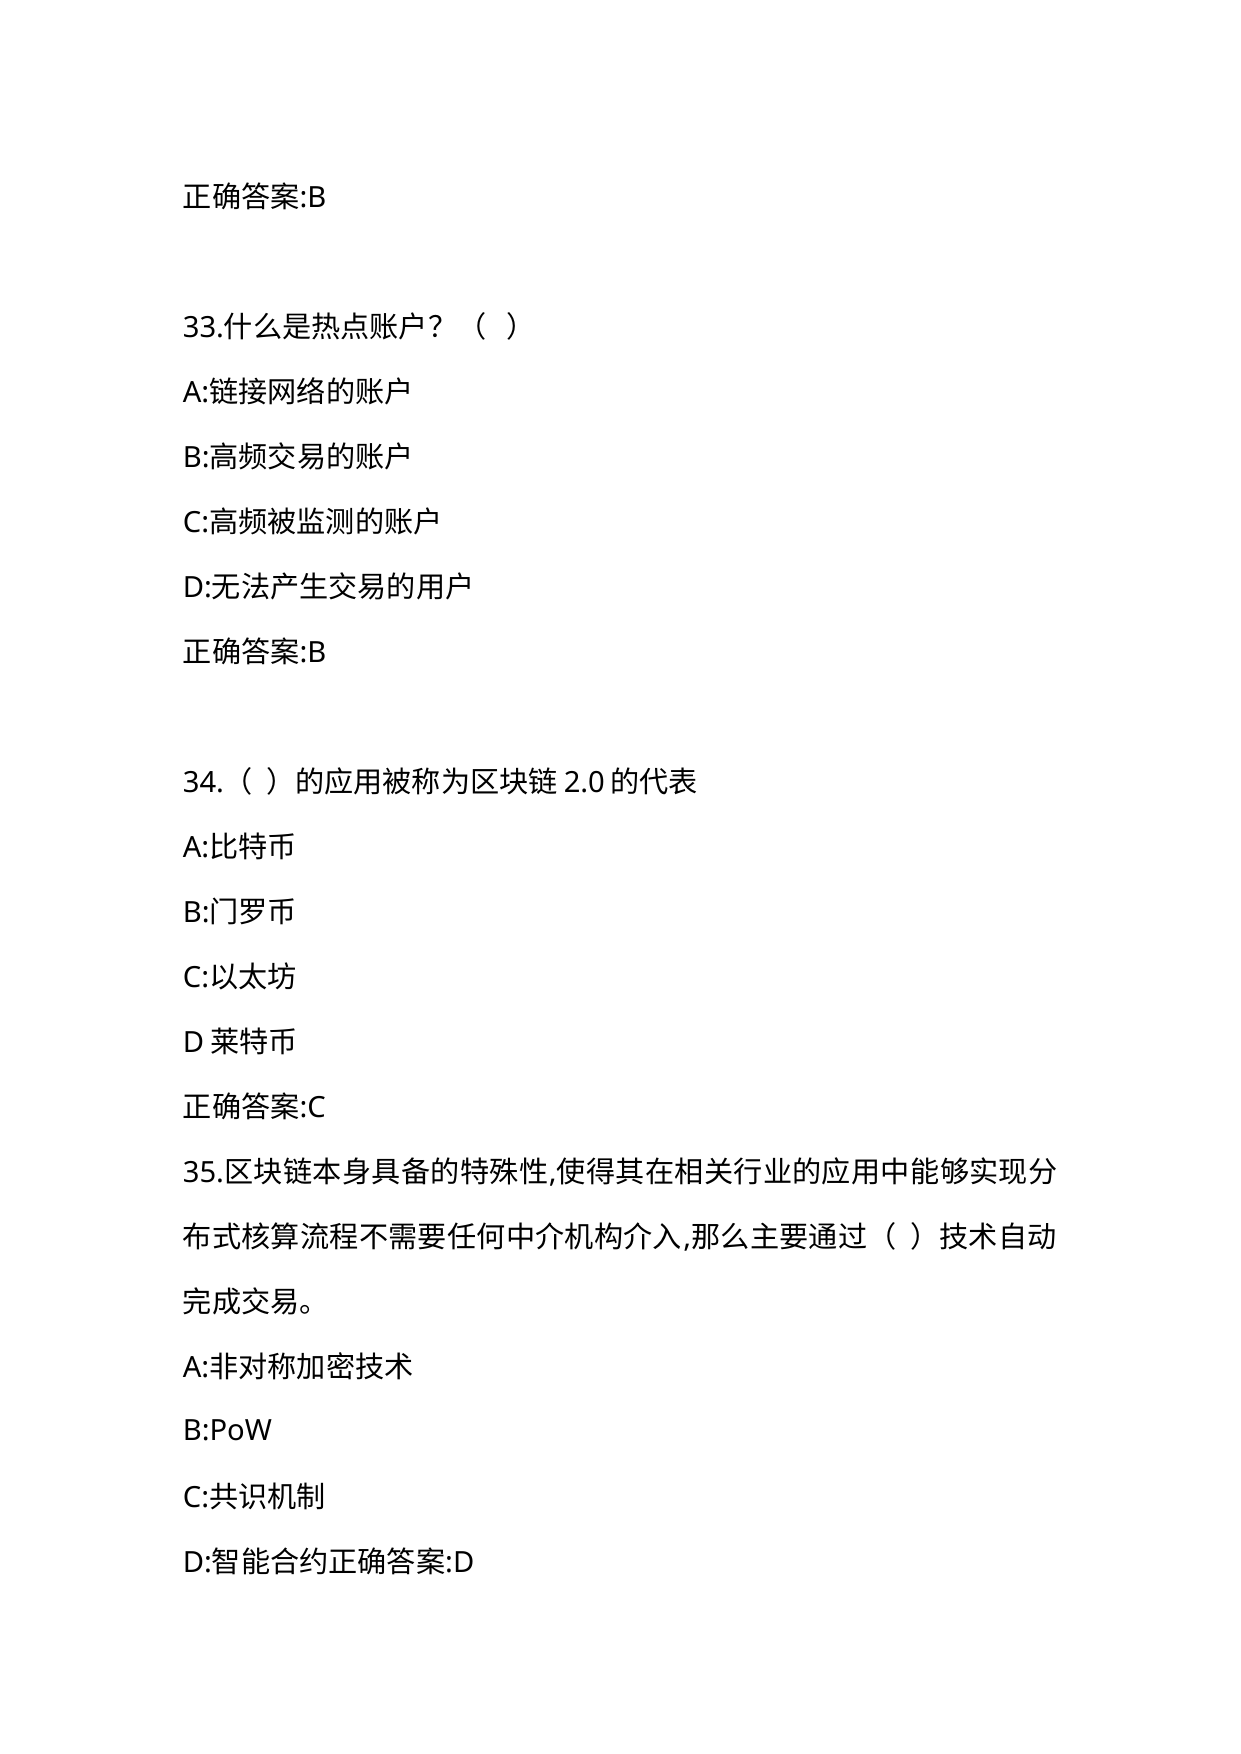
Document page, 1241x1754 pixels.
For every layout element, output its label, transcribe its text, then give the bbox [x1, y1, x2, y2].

text 33.什么是热点账户？（ ） [183, 292, 1058, 357]
text 正确答案:C [183, 1072, 1058, 1137]
text B:PoW [183, 1397, 1058, 1462]
text A:比特币 [183, 812, 1058, 877]
text C:高频被监测的账户 [183, 487, 1058, 552]
text B:高频交易的账户 [183, 422, 1058, 487]
text C:共识机制 [183, 1462, 1058, 1527]
text A:非对称加密技术 [183, 1332, 1058, 1397]
text 34.（ ）的应用被称为区块链2.0的代表 [183, 747, 1058, 812]
text D:智能合约正确答案:D [183, 1527, 1058, 1592]
text D:无法产生交易的用户 [183, 552, 1058, 617]
text 正确答案:B [183, 162, 1058, 227]
text 35.区块链本身具备的特殊性,使得其在相关行业的应用中能够实现分布式核算流程不需要任何中介机构介入,那么主要通过（ ）技术自动完成交易。 [183, 1137, 1058, 1332]
text C:以太坊 [183, 942, 1058, 1007]
text 正确答案:B [183, 617, 1058, 682]
text D莱特币 [183, 1007, 1058, 1072]
text A:链接网络的账户 [183, 357, 1058, 422]
text B:门罗币 [183, 877, 1058, 942]
